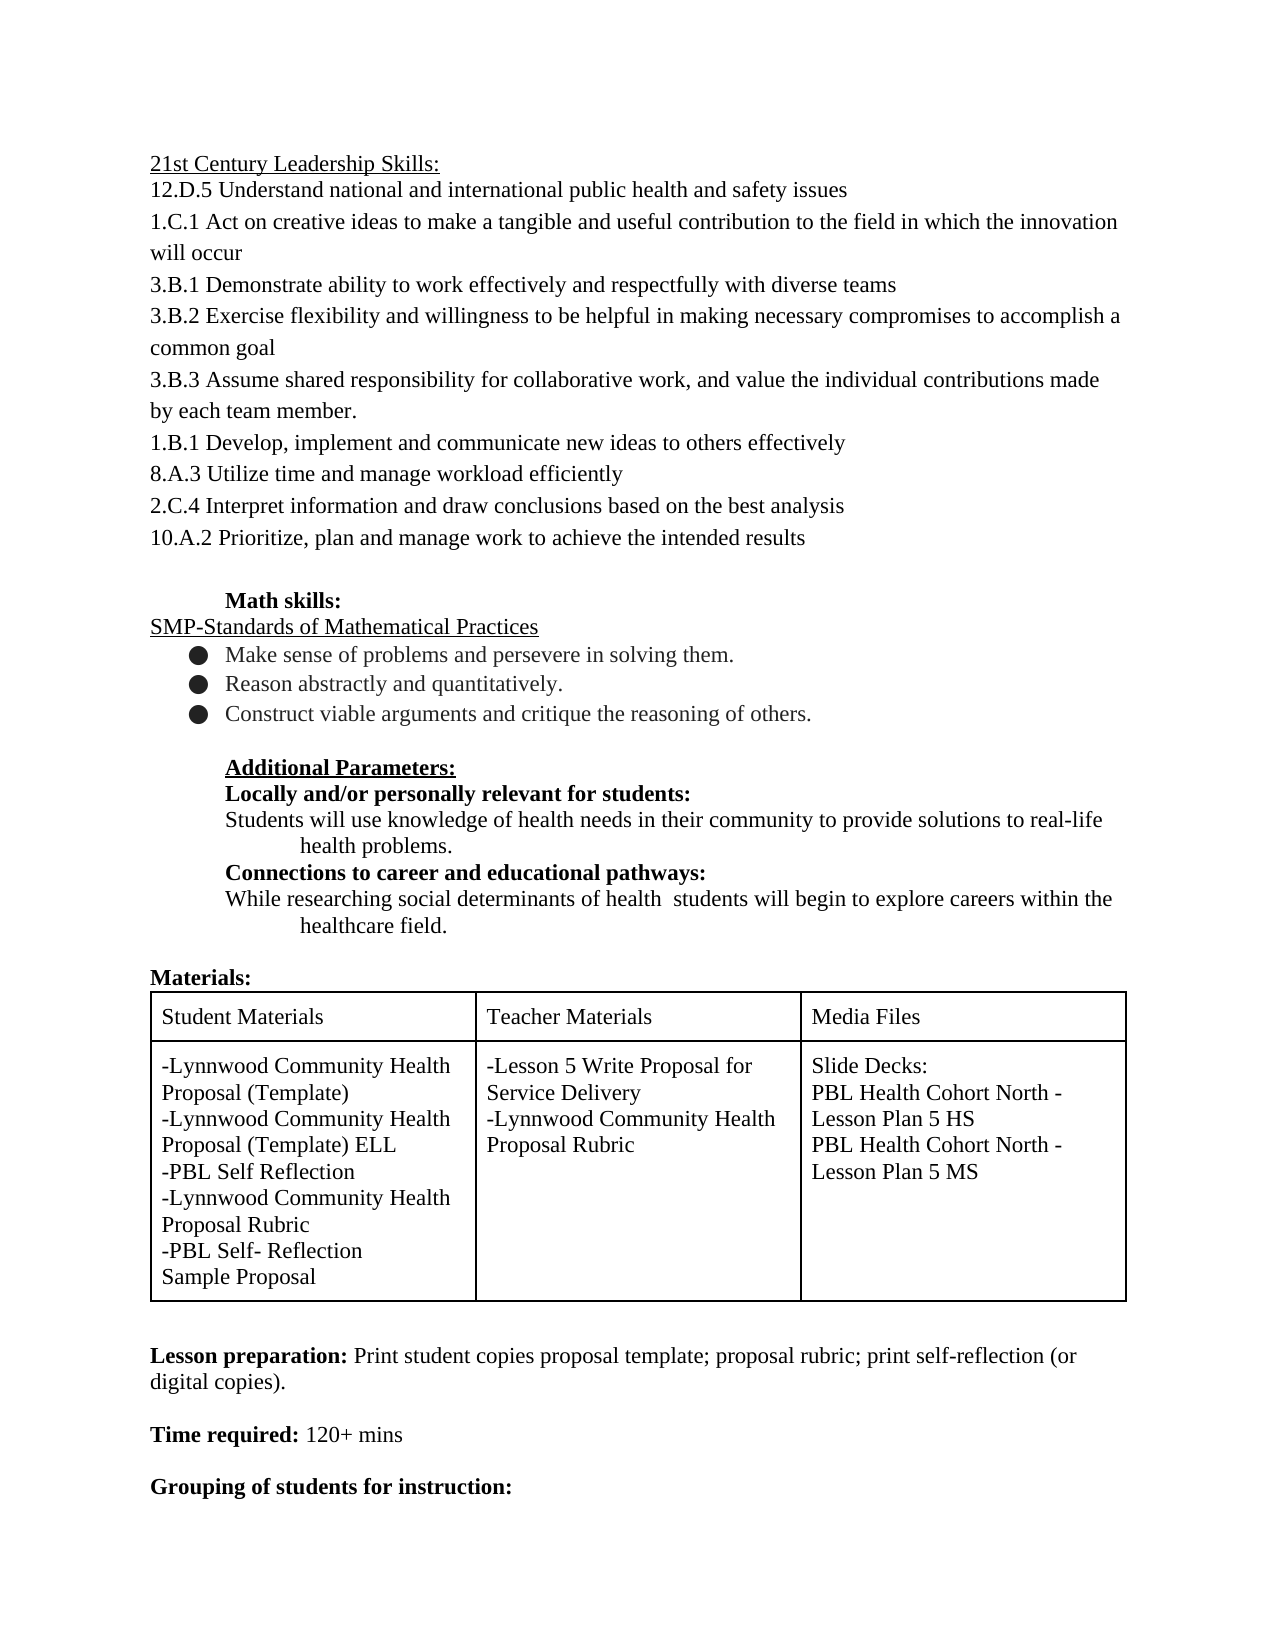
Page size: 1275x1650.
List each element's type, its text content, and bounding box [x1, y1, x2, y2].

text 3.B.3 Assume shared responsibility for collaborative work, and value the individual contributions made by each team member. [150, 366, 1125, 424]
table_header Student Materials [152, 993, 475, 1040]
table_cell Slide Decks: PBL Health Cohort North - Lesson Plan 5 HS PBL Health Cohort North - Lesson Plan 5 MS [802, 1042, 1125, 1300]
text 1.B.1 Develop, implement and communicate new ideas to others effectively [150, 429, 1125, 455]
text 3.B.2 Exercise flexibility and willingness to be helpful in making necessary compromises to accomplish a common goal [150, 303, 1125, 361]
text 2.C.4 Interpret information and draw conclusions based on the best analysis [150, 492, 1125, 518]
text 21st Century Leadership Skills: [150, 150, 1125, 176]
list Make sense of problems and persevere in solving them. [187, 639, 1125, 669]
text Lesson preparation: Print student copies proposal template; proposal rubric; print self-reflection (or digital copies). [150, 1342, 1125, 1394]
text Math skills: [225, 587, 1125, 613]
text 10.A.2 Prioritize, plan and manage work to achieve the intended results [150, 523, 1125, 550]
text Additional Parameters: [225, 753, 1125, 780]
list Reason abstractly and quantitatively. [187, 669, 1125, 698]
list Construct viable arguments and critique the reasoning of others. [187, 698, 1125, 727]
table_header Media Files [802, 993, 1125, 1040]
text Time required: 120+ mins [150, 1421, 1125, 1447]
text While researching social determinants of health students will begin to explore careers within the healthcare field. [225, 885, 1125, 938]
text 8.A.3 Utilize time and manage workload efficiently [150, 460, 1125, 487]
text 3.B.1 Demonstrate ability to work effectively and respectfully with diverse teams [150, 271, 1125, 297]
text Grouping of students for instruction: [150, 1473, 1125, 1500]
text 1.C.1 Act on creative ideas to make a tangible and useful contribution to the field in which the innovation will occur [150, 208, 1125, 266]
text SMP-Standards of Mathematical Practices [150, 613, 1125, 639]
table_header Teacher Materials [477, 993, 800, 1040]
text Materials: [150, 964, 1125, 991]
text 12.D.5 Understand national and international public health and safety issues [150, 176, 1125, 203]
table_cell -Lesson 5 Write Proposal for Service Delivery -Lynnwood Community Health Proposal Rubric [477, 1042, 800, 1300]
text Locally and/or personally relevant for students: [225, 780, 1125, 806]
text Connections to career and educational pathways: [225, 859, 1125, 885]
table_cell -Lynnwood Community Health Proposal (Template) -Lynnwood Community Health Proposal (Template) ELL -PBL Self Reflection -Lynnwood Community Health Proposal Rubric -PBL Self- Reflection Sample Proposal [152, 1042, 475, 1300]
text Students will use knowledge of health needs in their community to provide solutions to real-life health problems. [225, 806, 1125, 859]
